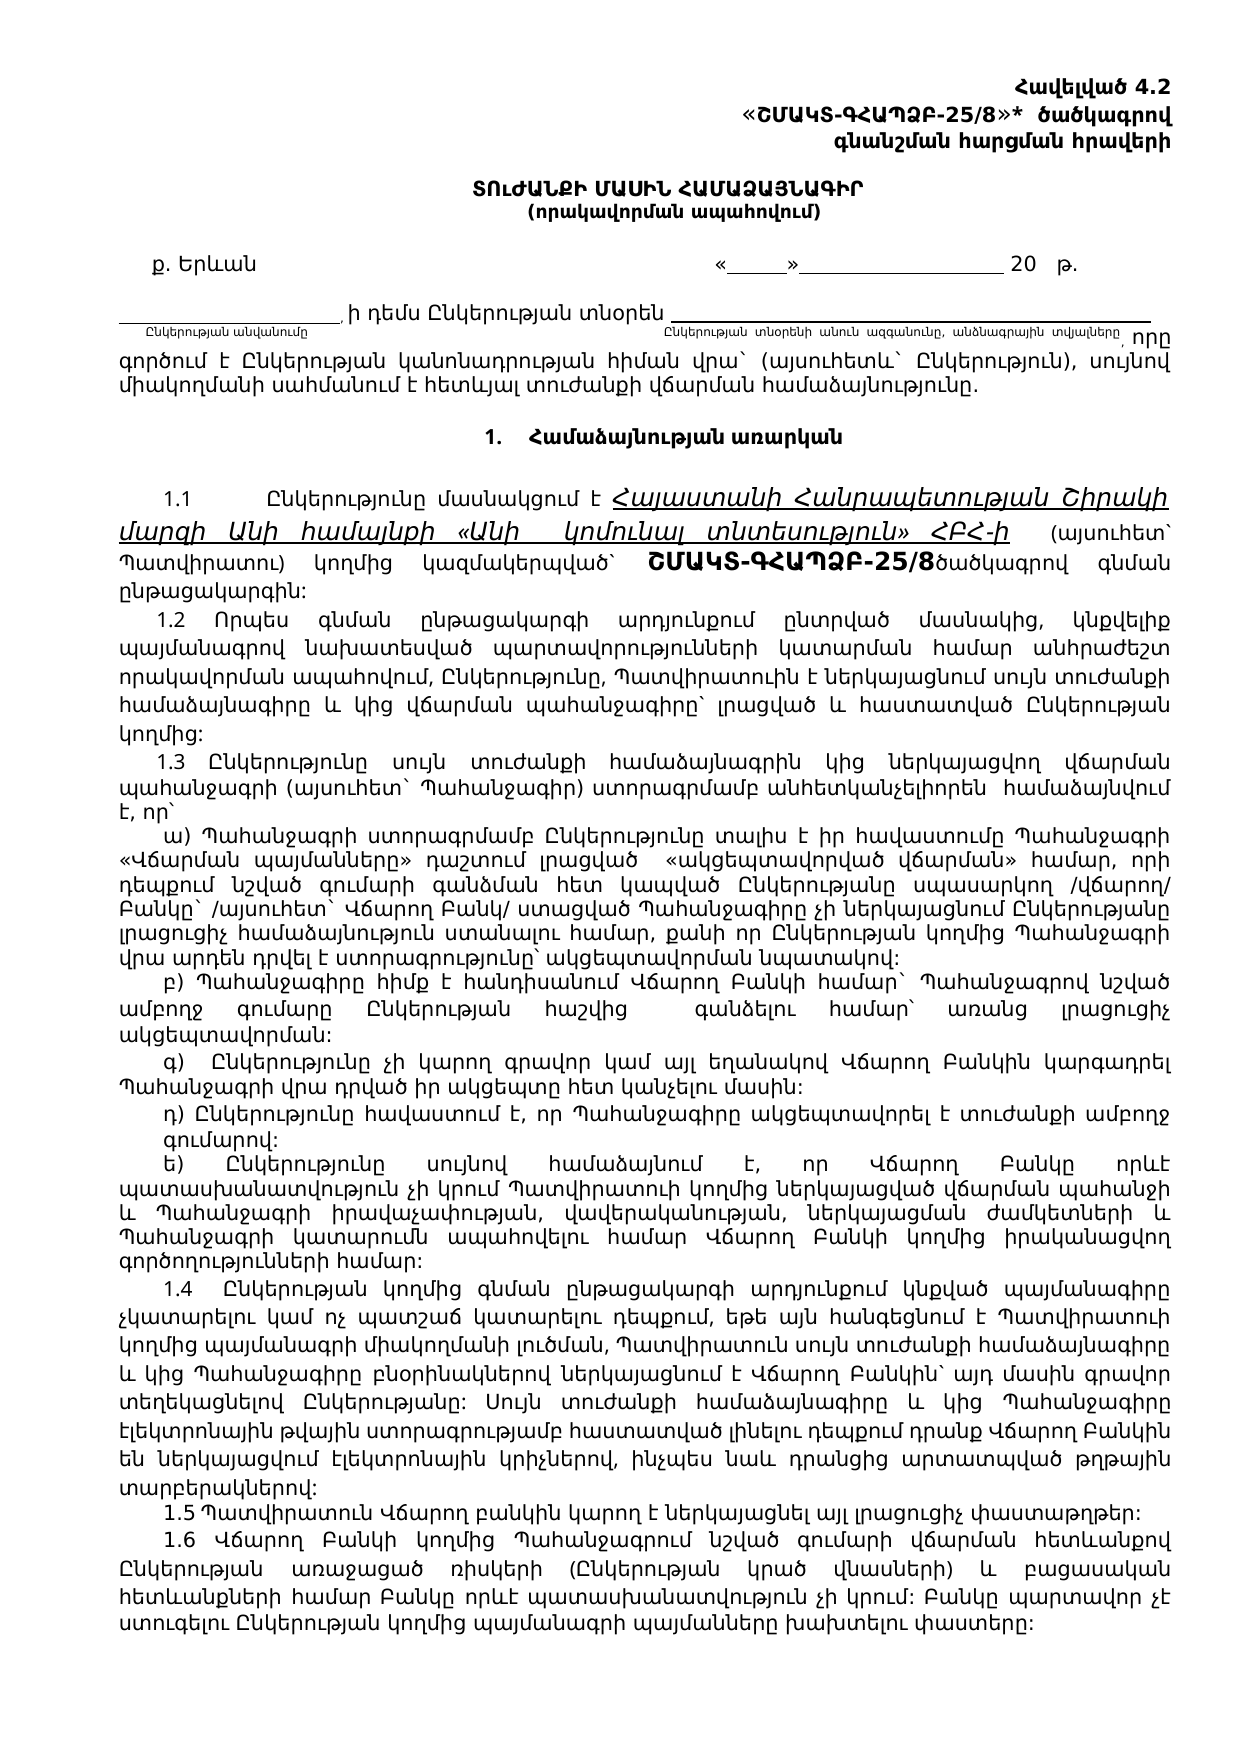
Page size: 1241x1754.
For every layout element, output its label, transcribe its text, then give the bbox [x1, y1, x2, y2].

text 1.6 Վճարող Բանկի կողմից Պահանջագրում նշված գումարի վճարման հետևանքով Ընկերության առաջացած ռիսկերի (Ընկերության կրած վնասների) և բացասական հետևանքների համար Բանկը որևէ պատասխանատվություն չի կրում: Բանկը պարտավոր չէ ստուգելու Ընկերության կողմից պայմանագրի պայմանները խախտելու փաստերը: [118, 1525, 1171, 1635]
text ք. Երևան « » 20 թ. [118, 252, 1171, 276]
text 1.2 Որպես գնման ընթացակարգի արդյունքում ընտրված մասնակից, կնքվելիք պայմանագրով նախատեսված պարտավորությունների կատարման համար անհրաժեշտ որակավորման ապահովում, Ընկերությունը, Պատվիրատուին է ներկայացնում սույն տուժանքի համաձայնագիրը և կից վճարման պահանջագիրը` լրացված և հաստատված Ընկերության կողմից: [118, 605, 1171, 747]
text գնանշման հարցման հրավերի [118, 129, 1171, 153]
text ՏՈւԺԱՆՔԻ ՄԱՍԻՆ ՀԱՄԱՁԱՅՆԱԳԻՐ [118, 177, 1171, 201]
text Ընկերության անվանումը Ընկերության տնօրենի անուն ազգանունը, անձնագրային տվյալները, որը գործում է Ընկերության կանոնադրության հիման վրա` (այսուհետև` Ընկերություն), սույնով միակողմանի սահմանում է հետևյալ տուժանքի վճարման համաձայնությունը. [118, 325, 1171, 398]
text Հավելված 4.2 [118, 75, 1171, 99]
text «ՇՄԱԿՏ-ԳՀԱՊՁԲ-25/8»* ծածկագրով [118, 99, 1171, 129]
text (որակավորման ապահովում) [118, 201, 1171, 223]
list Պատվիրատուն Վճարող բանկին կարող է ներկայացնել այլ լրացուցիչ փաստաթղթեր: [163, 1501, 1171, 1525]
text դ) Ընկերությունը հավաստում է, որ Պահանջագիրը ակցեպտավորել է տուժանքի ամբողջ գումարով: [163, 1099, 1171, 1152]
text ե) Ընկերությունը սույնով համաձայնում է, որ Վճարող Բանկը որևէ պատասխանատվություն չի կրում Պատվիրատուի կողմից ներկայացված վճարման պահանջի և Պահանջագրի իրավաչափության, վավերականության, ներկայացման ժամկետների և Պահանջագրի կատարումն ապահովելու համար Վճարող Բանկի կողմից իրականացվող գործողությունների համար: [118, 1152, 1171, 1274]
text բ) Պահանջագիրը հիմք է հանդիսանում Վճարող Բանկի համար` Պահանջագրով նշված ամբողջ գումարը Ընկերության հաշվից գանձելու համար՝ առանց լրացուցիչ ակցեպտավորման: [118, 970, 1171, 1047]
list Համաձայնության առարկան [156, 422, 1171, 450]
text 1.4 Ընկերության կողմից գնման ընթացակարգի արդյունքում կնքված պայմանագիրը չկատարելու կամ ոչ պատշաճ կատարելու դեպքում, եթե այն հանգեցնում է Պատվիրատուի կողմից պայմանագրի միակողմանի լուծման, Պատվիրատուն սույն տուժանքի համաձայնագիրը և կից Պահանջագիրը բնօրինակներով ներկայացնում է Վճարող Բանկին` այդ մասին գրավոր տեղեկացնելով Ընկերությանը: Սույն տուժանքի համաձայնագիրը և կից Պահանջագիրը էլեկտրոնային թվային ստորագրությամբ հաստատված լինելու դեպքում դրանք Վճարող Բանկին են ներկայացվում էլեկտրոնային կրիչներով, ինչպես նաև դրանցից արտատպված թղթային տարբերակներով: [118, 1274, 1171, 1501]
text 1.3 Ընկերությունը սույն տուժանքի համաձայնագրին կից ներկայացվող վճարման պահանջագրի (այսուհետ` Պահանջագիր) ստորագրմամբ անհետկանչելիորեն համաձայնվում է, որ՝ [118, 747, 1171, 824]
list Ընկերությունը մասնակցում է Հայաստանի Հանրապետության Շիրակի մարզի Անի համայնքի «Անի կոմունալ տնտեսություն» ՀԲՀ-ի (այսուհետ` Պատվիրատու) կողմից կազմակերպված` ՇՄԱԿՏ-ԳՀԱՊՁԲ-25/8ծածկագրով գնման ընթացակարգին: [118, 479, 1171, 605]
text գ) Ընկերությունը չի կարող գրավոր կամ այլ եղանակով Վճարող Բանկին կարգադրել Պահանջագրի վրա դրված իր ակցեպտը հետ կանչելու մասին: [118, 1047, 1171, 1099]
text , ի դեմս Ընկերության տնօրեն [118, 301, 1171, 325]
text ա) Պահանջագրի ստորագրմամբ Ընկերությունը տալիս է իր հավաստումը Պահանջագրի «Վճարման պայմանները» դաշտում լրացված «ակցեպտավորված վճարման» համար, որի դեպքում նշված գումարի գանձման հետ կապված Ընկերությանը սպասարկող /վճարող/ Բանկը` /այսուհետ` Վճարող Բանկ/ ստացված Պահանջագիրը չի ներկայացնում Ընկերությանը լրացուցիչ համաձայնություն ստանալու համար, քանի որ Ընկերության կողմից Պահանջագրի վրա արդեն դրվել է ստորագրությունը՝ ակցեպտավորման նպատակով: [118, 824, 1171, 970]
